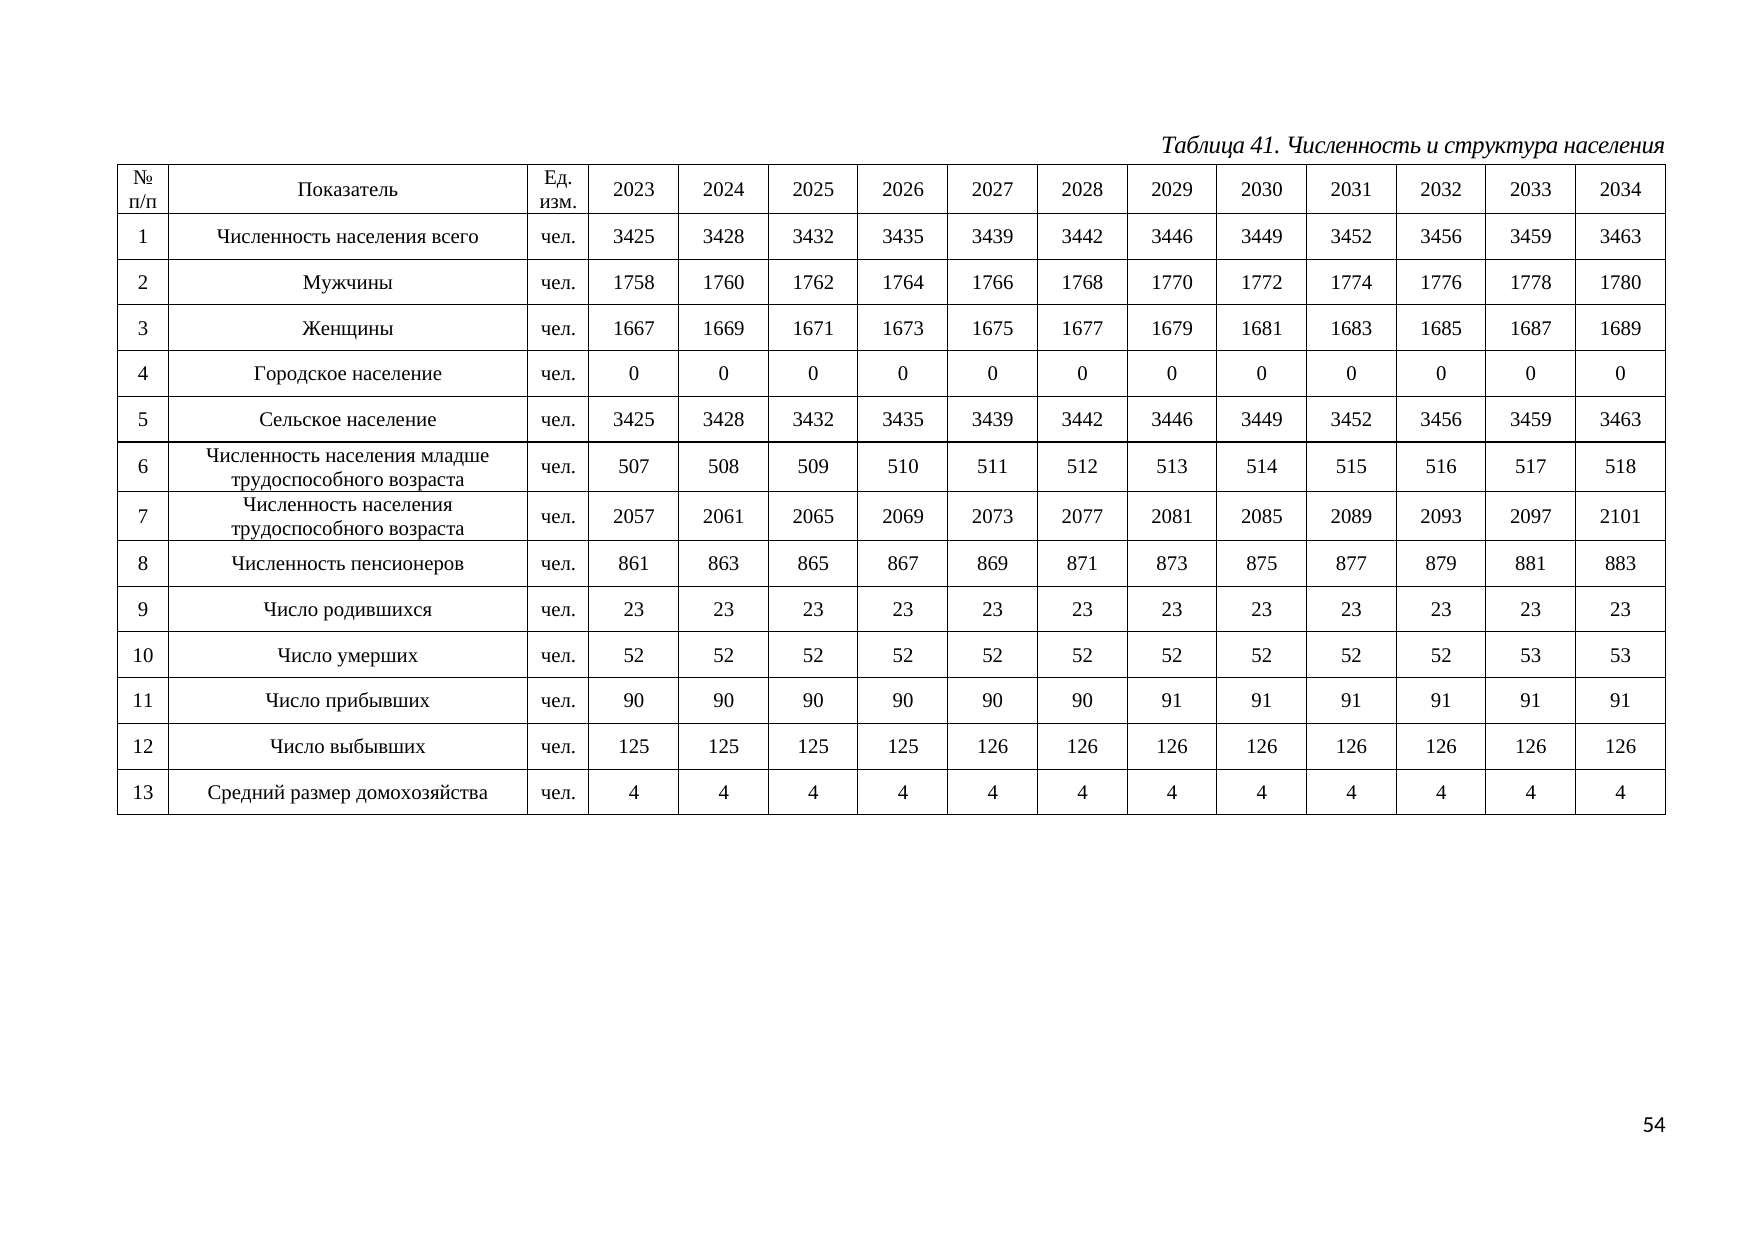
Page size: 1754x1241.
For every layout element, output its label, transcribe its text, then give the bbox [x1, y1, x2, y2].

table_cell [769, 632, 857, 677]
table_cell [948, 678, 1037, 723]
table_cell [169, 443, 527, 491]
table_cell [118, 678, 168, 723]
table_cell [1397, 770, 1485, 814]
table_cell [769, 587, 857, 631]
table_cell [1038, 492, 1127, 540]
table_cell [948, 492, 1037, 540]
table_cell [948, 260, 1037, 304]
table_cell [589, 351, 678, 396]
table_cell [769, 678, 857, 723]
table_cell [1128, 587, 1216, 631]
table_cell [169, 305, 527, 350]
text Таблица 41. Численность и структура населения [118, 131, 1665, 159]
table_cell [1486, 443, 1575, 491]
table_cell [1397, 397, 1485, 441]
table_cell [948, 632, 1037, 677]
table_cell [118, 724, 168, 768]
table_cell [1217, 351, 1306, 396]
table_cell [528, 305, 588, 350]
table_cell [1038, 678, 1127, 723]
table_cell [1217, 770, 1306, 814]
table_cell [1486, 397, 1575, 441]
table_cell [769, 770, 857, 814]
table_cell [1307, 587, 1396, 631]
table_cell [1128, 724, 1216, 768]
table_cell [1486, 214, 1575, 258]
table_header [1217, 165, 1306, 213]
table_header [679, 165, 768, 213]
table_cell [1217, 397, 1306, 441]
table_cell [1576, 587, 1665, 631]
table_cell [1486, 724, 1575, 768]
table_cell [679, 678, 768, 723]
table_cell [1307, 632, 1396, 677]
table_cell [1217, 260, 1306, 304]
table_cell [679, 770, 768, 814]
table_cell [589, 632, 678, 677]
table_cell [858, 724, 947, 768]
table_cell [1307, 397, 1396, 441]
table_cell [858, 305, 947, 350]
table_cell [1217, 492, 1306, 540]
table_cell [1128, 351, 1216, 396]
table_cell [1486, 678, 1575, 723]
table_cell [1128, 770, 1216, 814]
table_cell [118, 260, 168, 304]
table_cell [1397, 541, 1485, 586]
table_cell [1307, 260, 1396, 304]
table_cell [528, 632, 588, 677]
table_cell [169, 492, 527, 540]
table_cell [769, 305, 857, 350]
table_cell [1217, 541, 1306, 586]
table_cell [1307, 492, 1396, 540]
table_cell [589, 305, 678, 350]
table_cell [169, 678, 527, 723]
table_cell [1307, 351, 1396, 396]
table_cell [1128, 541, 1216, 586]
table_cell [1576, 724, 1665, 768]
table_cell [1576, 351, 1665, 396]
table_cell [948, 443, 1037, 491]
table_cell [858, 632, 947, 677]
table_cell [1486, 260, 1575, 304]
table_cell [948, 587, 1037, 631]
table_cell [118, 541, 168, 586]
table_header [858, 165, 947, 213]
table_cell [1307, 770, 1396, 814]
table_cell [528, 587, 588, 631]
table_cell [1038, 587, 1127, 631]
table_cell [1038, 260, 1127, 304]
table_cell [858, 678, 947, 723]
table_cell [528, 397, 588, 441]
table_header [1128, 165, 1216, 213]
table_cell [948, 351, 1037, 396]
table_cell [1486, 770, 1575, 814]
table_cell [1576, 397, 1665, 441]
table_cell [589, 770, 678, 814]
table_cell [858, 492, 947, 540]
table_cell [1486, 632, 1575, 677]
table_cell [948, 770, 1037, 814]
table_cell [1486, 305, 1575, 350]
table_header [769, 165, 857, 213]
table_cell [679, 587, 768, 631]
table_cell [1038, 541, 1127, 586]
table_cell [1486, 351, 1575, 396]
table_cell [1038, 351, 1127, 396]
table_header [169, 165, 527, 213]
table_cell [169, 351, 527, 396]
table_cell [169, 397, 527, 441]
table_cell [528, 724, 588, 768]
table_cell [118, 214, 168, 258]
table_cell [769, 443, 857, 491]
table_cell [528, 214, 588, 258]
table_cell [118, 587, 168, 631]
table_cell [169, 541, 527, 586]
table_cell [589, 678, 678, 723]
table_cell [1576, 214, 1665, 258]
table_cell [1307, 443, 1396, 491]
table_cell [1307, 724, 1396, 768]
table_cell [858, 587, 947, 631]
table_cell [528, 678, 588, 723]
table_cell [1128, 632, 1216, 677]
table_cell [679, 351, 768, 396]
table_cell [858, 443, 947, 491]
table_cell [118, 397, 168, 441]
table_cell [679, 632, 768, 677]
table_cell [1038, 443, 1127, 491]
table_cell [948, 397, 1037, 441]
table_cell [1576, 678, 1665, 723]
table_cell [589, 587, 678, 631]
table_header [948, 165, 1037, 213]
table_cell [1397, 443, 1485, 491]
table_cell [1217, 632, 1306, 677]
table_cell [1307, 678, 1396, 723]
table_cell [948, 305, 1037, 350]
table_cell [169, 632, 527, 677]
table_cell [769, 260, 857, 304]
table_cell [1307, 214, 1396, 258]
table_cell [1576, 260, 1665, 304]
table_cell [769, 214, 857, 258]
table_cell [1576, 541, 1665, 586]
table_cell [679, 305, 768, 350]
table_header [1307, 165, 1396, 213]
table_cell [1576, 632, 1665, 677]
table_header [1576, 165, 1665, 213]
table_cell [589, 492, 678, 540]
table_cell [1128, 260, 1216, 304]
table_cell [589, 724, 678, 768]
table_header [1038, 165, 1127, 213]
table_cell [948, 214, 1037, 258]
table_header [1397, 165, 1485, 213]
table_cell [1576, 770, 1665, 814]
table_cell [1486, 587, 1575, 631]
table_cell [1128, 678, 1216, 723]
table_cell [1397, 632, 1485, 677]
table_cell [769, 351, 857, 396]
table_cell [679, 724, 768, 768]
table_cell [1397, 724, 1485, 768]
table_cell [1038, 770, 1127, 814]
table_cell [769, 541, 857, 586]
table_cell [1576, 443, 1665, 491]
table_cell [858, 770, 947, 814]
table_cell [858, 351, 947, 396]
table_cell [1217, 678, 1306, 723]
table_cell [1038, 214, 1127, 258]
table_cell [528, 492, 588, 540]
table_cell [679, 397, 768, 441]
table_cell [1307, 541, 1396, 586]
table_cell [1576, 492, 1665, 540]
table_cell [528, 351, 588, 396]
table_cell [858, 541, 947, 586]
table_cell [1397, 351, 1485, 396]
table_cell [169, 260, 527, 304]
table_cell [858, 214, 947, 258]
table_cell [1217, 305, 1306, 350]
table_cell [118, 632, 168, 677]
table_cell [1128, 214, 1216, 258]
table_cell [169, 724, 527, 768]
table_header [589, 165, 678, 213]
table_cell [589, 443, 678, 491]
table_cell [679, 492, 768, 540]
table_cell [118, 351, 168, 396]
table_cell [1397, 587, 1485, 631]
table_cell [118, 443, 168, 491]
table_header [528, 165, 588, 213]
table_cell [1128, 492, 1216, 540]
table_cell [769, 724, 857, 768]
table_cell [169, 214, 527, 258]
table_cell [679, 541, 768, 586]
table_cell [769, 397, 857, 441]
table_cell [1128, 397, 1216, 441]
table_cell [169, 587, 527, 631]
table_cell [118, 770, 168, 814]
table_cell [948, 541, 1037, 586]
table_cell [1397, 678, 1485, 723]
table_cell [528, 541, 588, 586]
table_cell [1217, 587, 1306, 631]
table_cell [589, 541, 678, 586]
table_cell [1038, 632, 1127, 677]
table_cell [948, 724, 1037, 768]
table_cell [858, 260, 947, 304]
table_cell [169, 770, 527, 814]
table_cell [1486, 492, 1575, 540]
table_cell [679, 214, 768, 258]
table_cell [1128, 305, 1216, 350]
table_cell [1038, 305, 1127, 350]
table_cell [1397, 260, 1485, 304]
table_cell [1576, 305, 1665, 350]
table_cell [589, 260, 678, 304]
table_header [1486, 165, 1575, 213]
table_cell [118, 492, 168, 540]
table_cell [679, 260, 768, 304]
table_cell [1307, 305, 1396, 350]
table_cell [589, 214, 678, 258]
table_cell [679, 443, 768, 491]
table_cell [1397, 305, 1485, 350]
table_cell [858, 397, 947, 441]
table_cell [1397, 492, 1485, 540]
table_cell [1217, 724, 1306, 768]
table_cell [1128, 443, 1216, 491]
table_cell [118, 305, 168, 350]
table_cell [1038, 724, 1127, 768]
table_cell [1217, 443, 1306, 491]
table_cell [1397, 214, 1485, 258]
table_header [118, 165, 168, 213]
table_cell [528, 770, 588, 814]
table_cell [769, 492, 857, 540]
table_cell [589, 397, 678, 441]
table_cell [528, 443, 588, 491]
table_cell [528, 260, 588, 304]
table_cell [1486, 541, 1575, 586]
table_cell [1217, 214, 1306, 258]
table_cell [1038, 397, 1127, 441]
